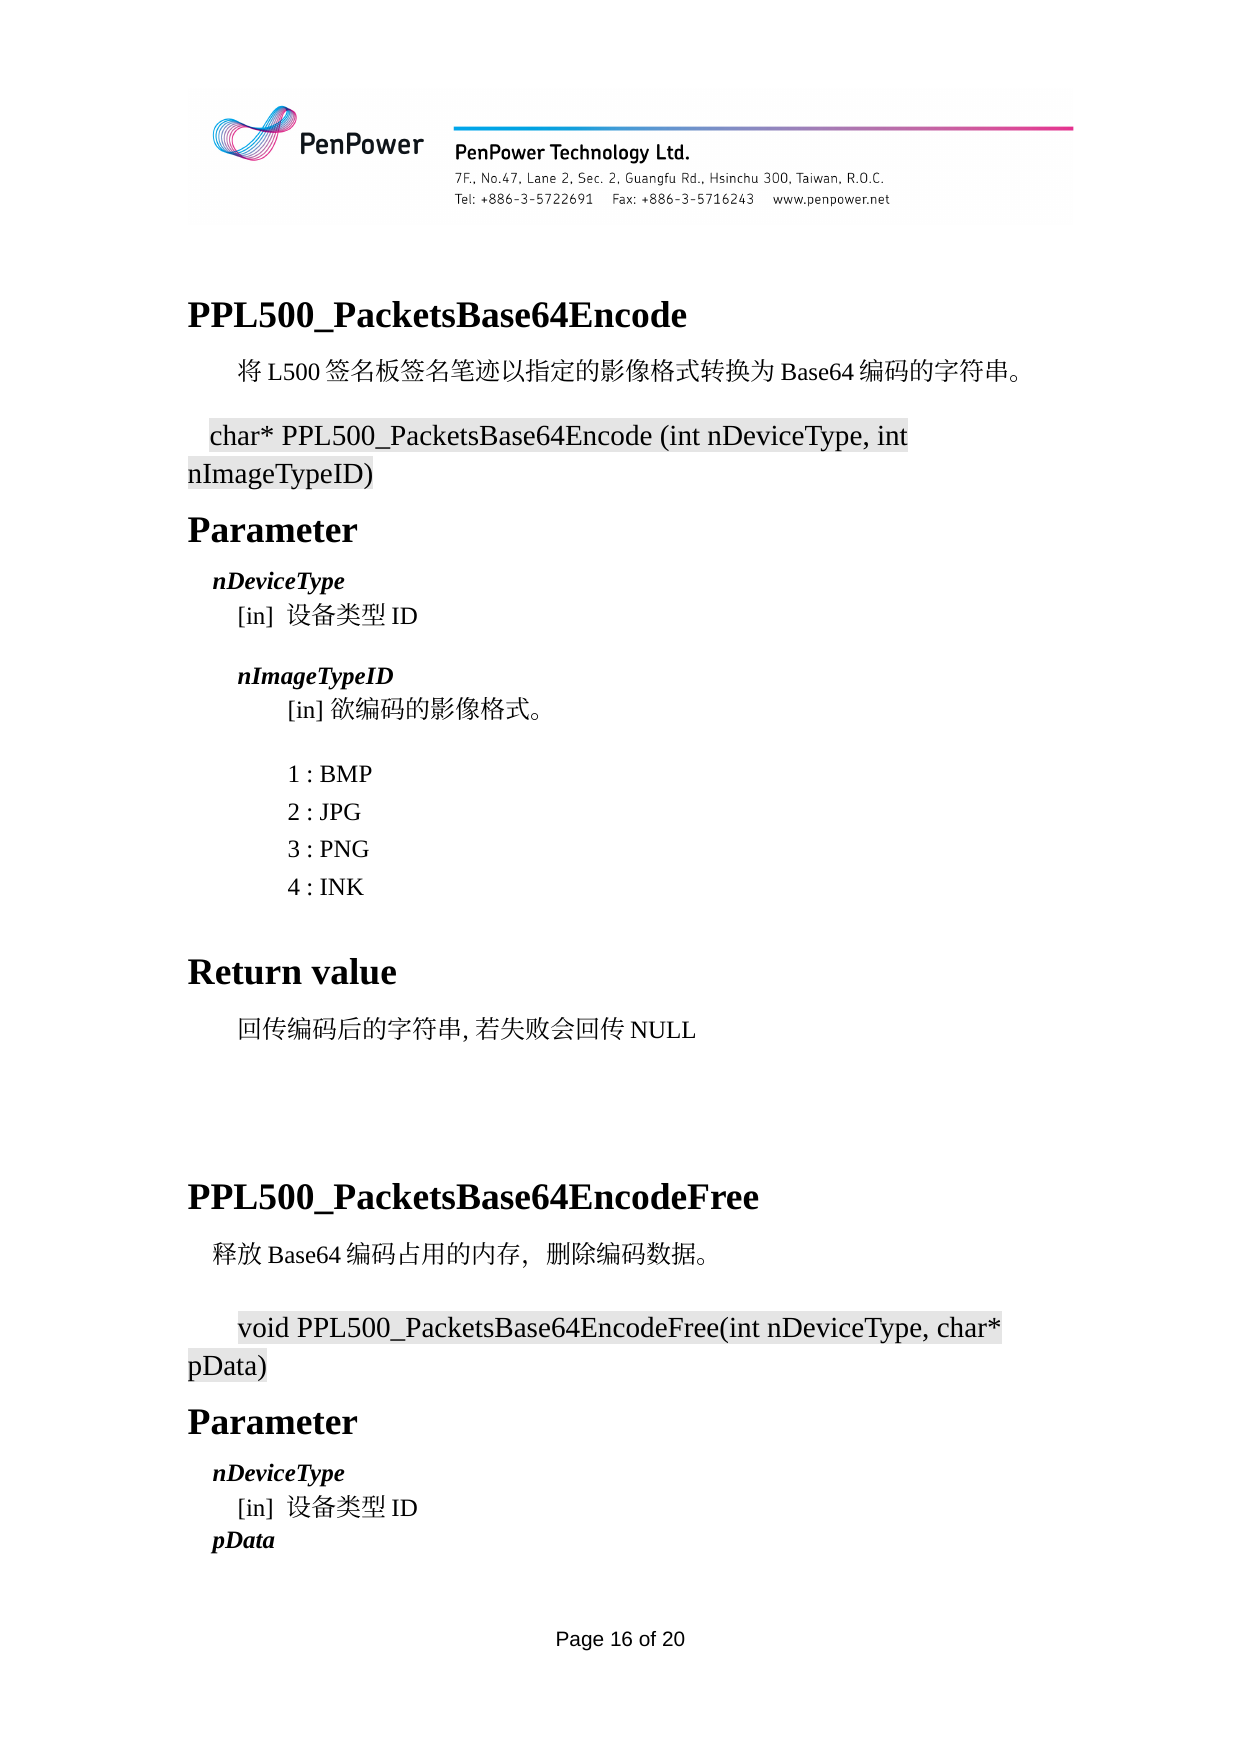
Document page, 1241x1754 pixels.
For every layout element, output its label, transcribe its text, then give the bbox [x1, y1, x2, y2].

text Parameter [187, 1383, 1053, 1458]
text [in] 设备类型ID [187, 595, 1053, 633]
text PPL500_PacketsBase64EncodeFree [187, 1158, 1053, 1233]
text [in] 欲编码的影像格式。 [187, 690, 1053, 726]
text 4 : INK [187, 867, 1053, 905]
picture [187, 88, 1074, 225]
text 释放Base64编码占用的内存，删除编码数据。 [187, 1233, 1053, 1271]
text nDeviceType [187, 566, 1053, 595]
text nImageTypeID [187, 661, 1053, 690]
text nDeviceType [187, 1458, 1053, 1487]
text 2 : JPG [187, 792, 1053, 830]
text void PPL500_PacketsBase64EncodeFree(int nDeviceType, char* pData) [187, 1308, 1053, 1383]
text 回传编码后的字符串, 若失败会回传NULL [187, 1008, 1053, 1046]
text pData [187, 1525, 1053, 1553]
text Return value [187, 933, 1053, 1008]
text char* PPL500_PacketsBase64Encode (int nDeviceType, int nImageTypeID) [187, 416, 1053, 491]
text Parameter [187, 491, 1053, 566]
text [in] 设备类型ID [187, 1487, 1053, 1525]
text 3 : PNG [187, 830, 1053, 867]
text 1 : BMP [187, 755, 1053, 792]
text 将L500签名板签名笔迹以指定的影像格式转换为Base64编码的字符串。 [187, 352, 1053, 388]
text PPL500_PacketsBase64Encode [187, 277, 1053, 352]
